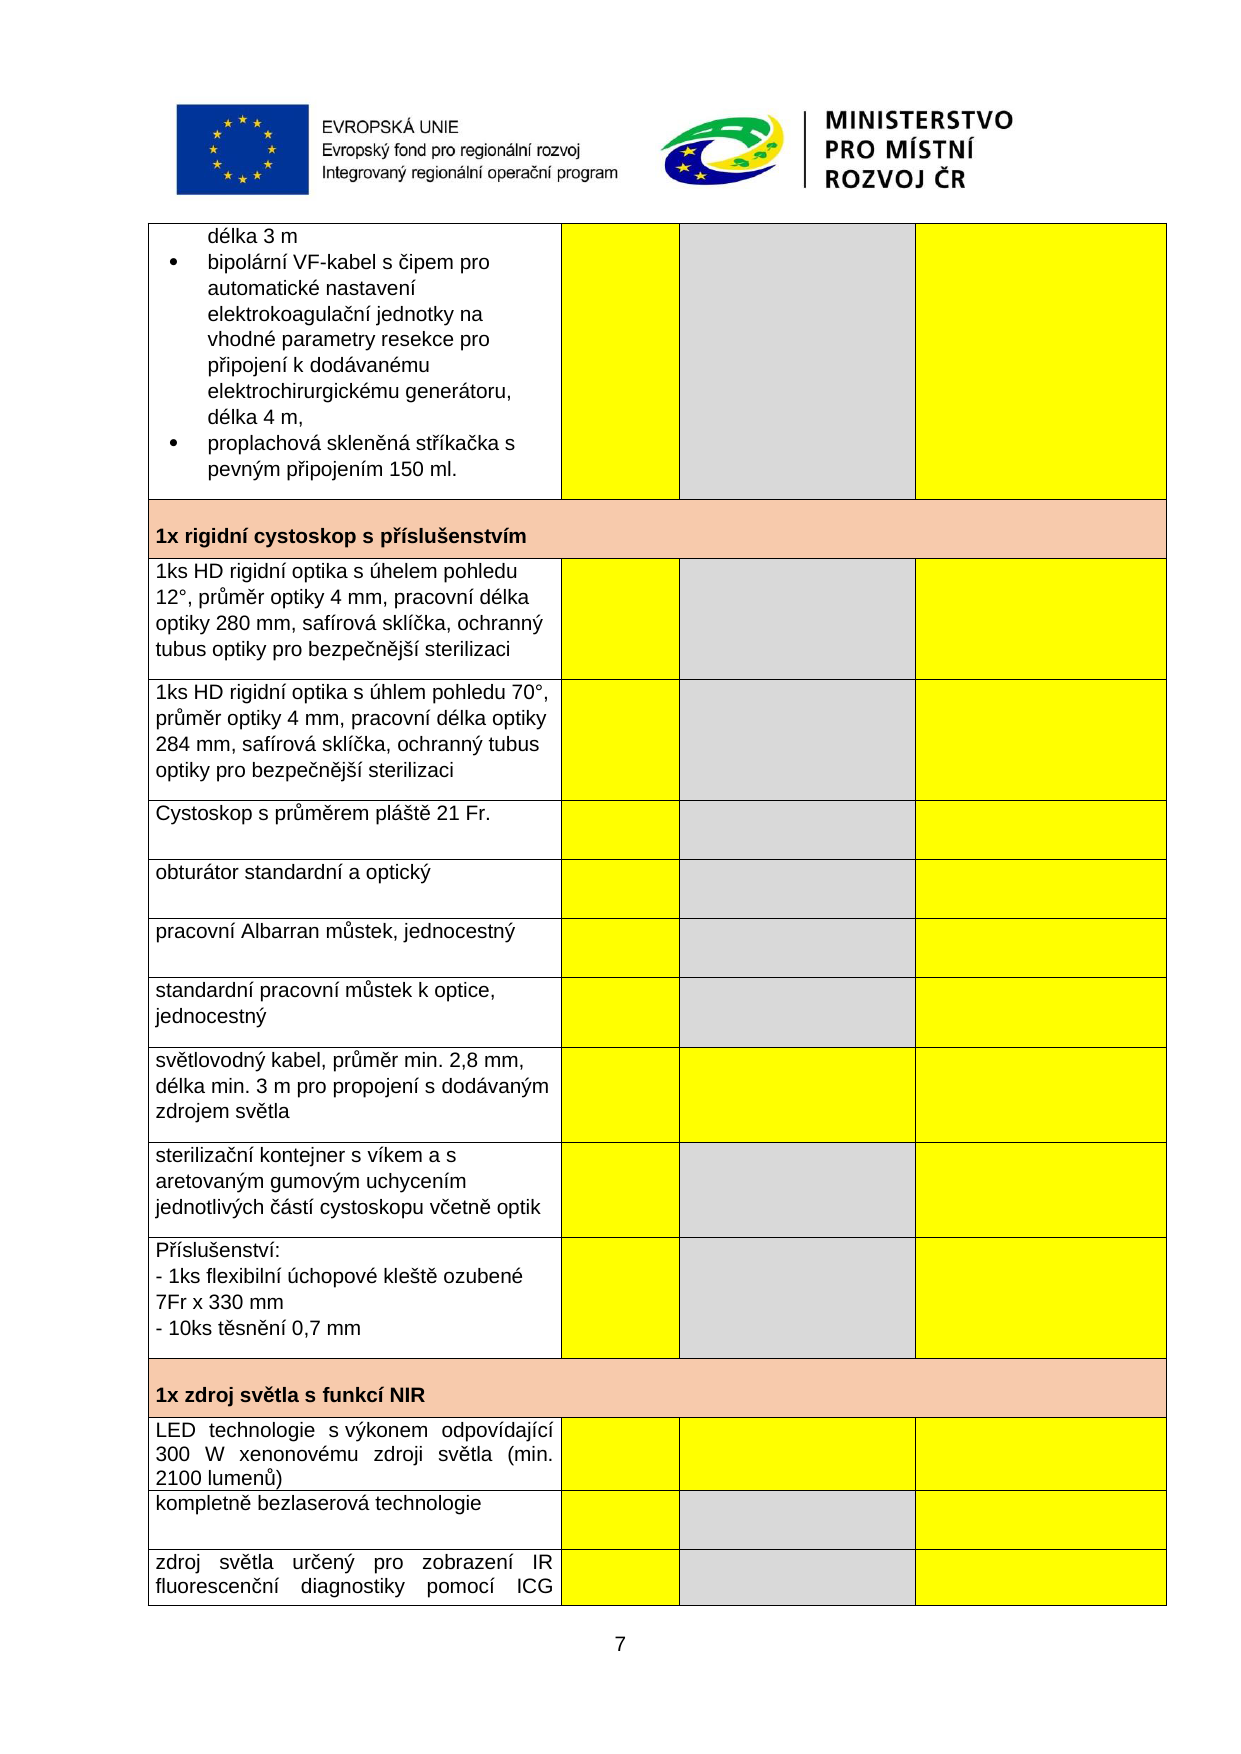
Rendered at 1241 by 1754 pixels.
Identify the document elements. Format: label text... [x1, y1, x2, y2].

table_cell [562, 1143, 679, 1237]
table_cell 1ks HD rigidní optika s úhlem pohledu 70°, průměr optiky 4 mm, pracovní délka optiky 284 mm, safírová sklíčka, ochranný tubus optiky pro bezpečnější sterilizaci [149, 680, 561, 800]
table_cell [680, 1143, 915, 1237]
table_cell sterilizační kontejner s víkem a s aretovaným gumovým uchycením jednotlivých částí cystoskopu včetně optik [149, 1143, 561, 1237]
table_cell [916, 1048, 1166, 1142]
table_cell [149, 1550, 561, 1605]
table_cell [680, 1048, 915, 1142]
table_cell kompletně bezlaserová technologie [149, 1491, 561, 1549]
table_cell [562, 1418, 679, 1490]
table_cell [562, 559, 679, 679]
table_cell [562, 1048, 679, 1142]
table_cell obturátor standardní a optický [149, 860, 561, 918]
table_cell [680, 919, 915, 977]
table_cell [916, 860, 1166, 918]
table_cell světlovodný kabel, průměr min. 2,8 mm, délka min. 3 m pro propojení s dodávaným zdrojem světla [149, 1048, 561, 1142]
table_cell 1x rigidní cystoskop s příslušenstvím [149, 500, 1166, 558]
table_cell [562, 860, 679, 918]
table_cell [916, 978, 1166, 1047]
table_cell Cystoskop s průměrem pláště 21 Fr. [149, 801, 561, 859]
table_cell [680, 860, 915, 918]
table_cell [562, 1238, 679, 1358]
table_cell [916, 1238, 1166, 1358]
table_cell [916, 919, 1166, 977]
table_cell [562, 1550, 679, 1605]
table_cell [680, 680, 915, 800]
table_cell LED technologie s výkonem odpovídající 300 W xenonovému zdroji světla (min. 2100 lumenů) [149, 1418, 561, 1490]
table_cell 1x zdroj světla s funkcí NIR [149, 1359, 1166, 1417]
table_cell [916, 1418, 1166, 1490]
table_cell [562, 1491, 679, 1549]
table_cell [680, 1491, 915, 1549]
table_cell [916, 224, 1166, 499]
table_cell [916, 1491, 1166, 1549]
table_cell standardní pracovní můstek k optice, jednocestný [149, 978, 561, 1047]
table_cell [562, 978, 679, 1047]
table_cell [562, 919, 679, 977]
table_cell [680, 224, 915, 499]
table_cell [916, 1143, 1166, 1237]
table_cell [680, 1238, 915, 1358]
table_cell [680, 1550, 915, 1605]
table_cell [562, 801, 679, 859]
table_cell [680, 801, 915, 859]
table_cell [916, 680, 1166, 800]
table_cell [916, 559, 1166, 679]
table_cell pracovní Albarran můstek, jednocestný [149, 919, 561, 977]
table_cell Příslušenství: - 1ks flexibilní úchopové kleště ozubené 7Fr x 330 mm - 10ks těsnění 0,7 mm [149, 1238, 561, 1358]
table_cell [916, 801, 1166, 859]
table_cell [562, 680, 679, 800]
table_cell [680, 978, 915, 1047]
table_cell [680, 1418, 915, 1490]
table_cell [680, 559, 915, 679]
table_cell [149, 224, 561, 499]
table_cell 1ks HD rigidní optika s úhelem pohledu 12°, průměr optiky 4 mm, pracovní délka optiky 280 mm, safírová sklíčka, ochranný tubus optiky pro bezpečnější sterilizaci [149, 559, 561, 679]
table_cell [916, 1550, 1166, 1605]
table_cell [562, 224, 679, 499]
